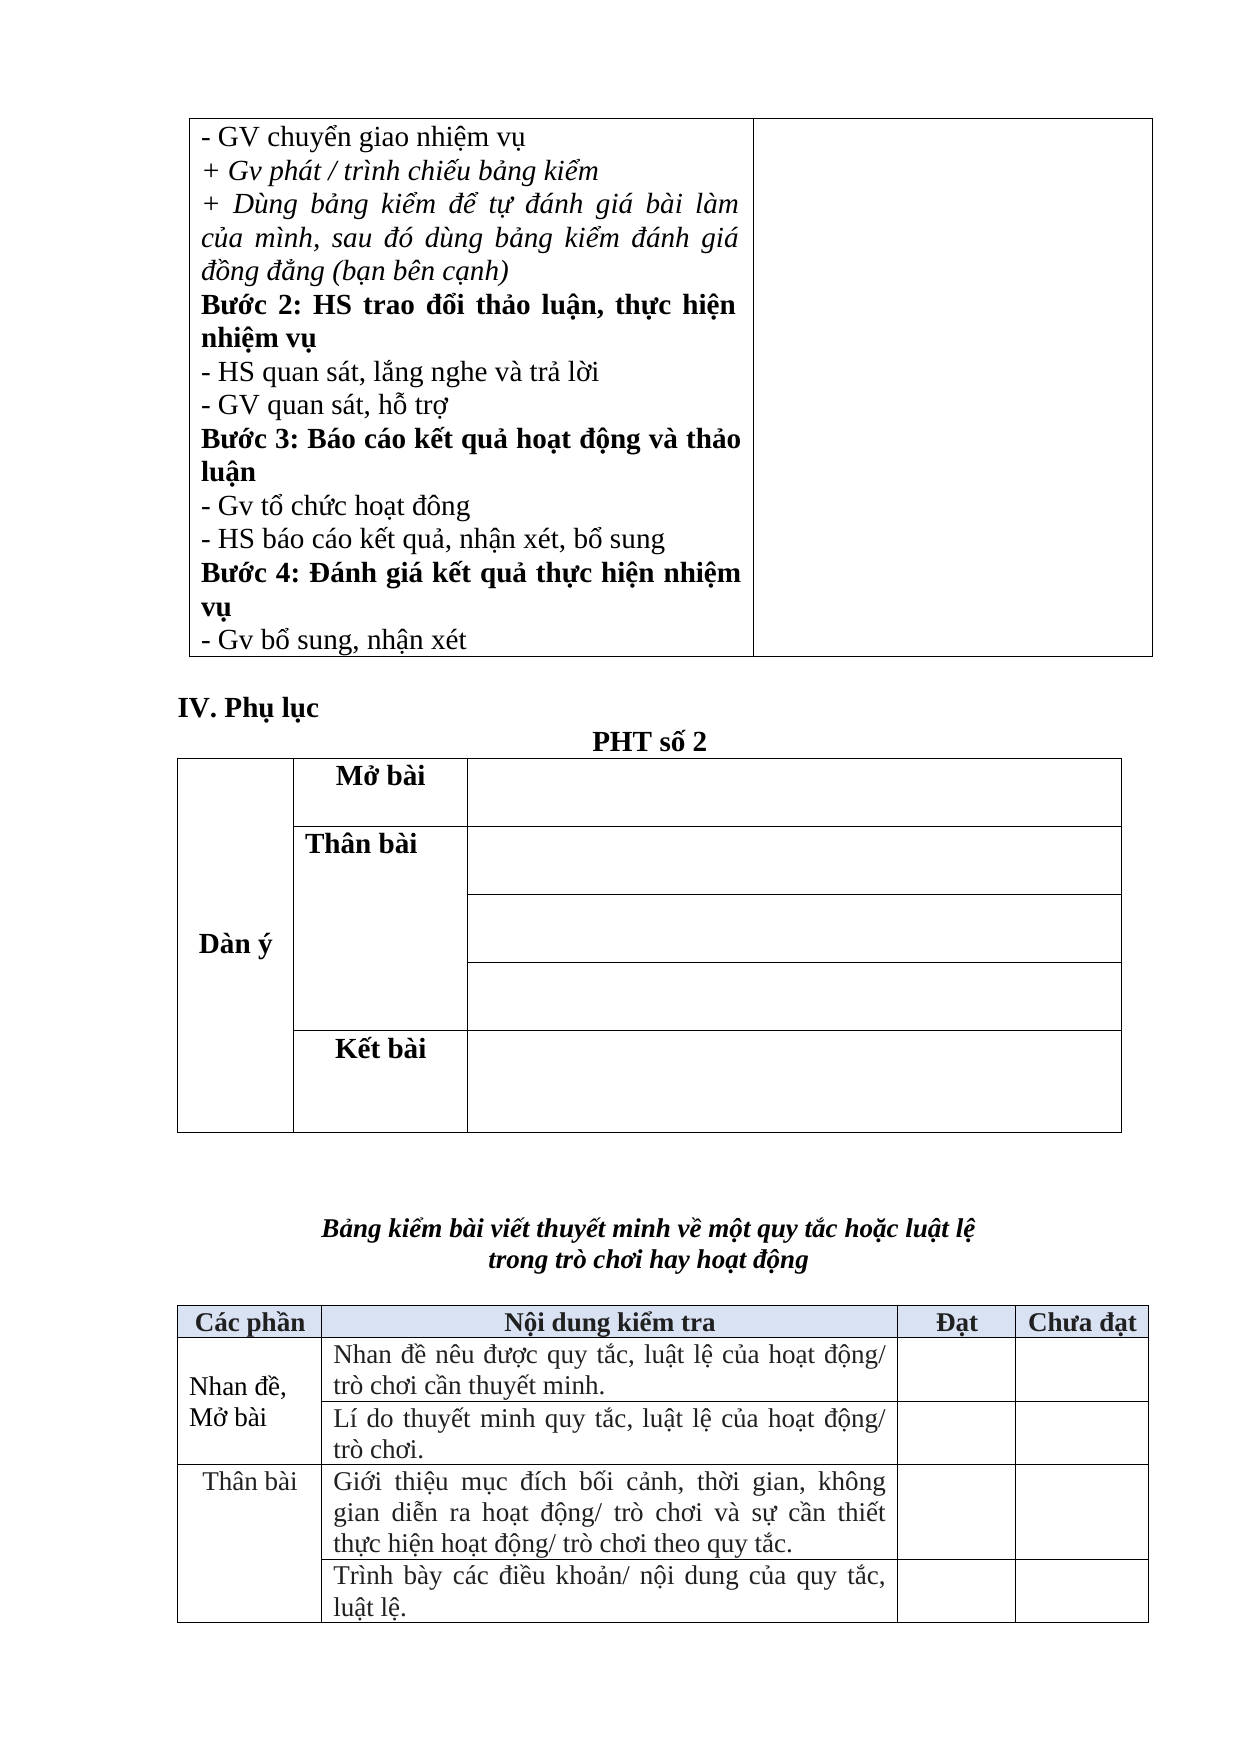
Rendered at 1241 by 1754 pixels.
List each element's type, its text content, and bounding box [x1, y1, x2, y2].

table_cell [898, 1560, 1015, 1622]
table_cell Nhan đề nêu được quy tắc, luật lệ của hoạt động/ trò chơi cần thuyết minh. [322, 1338, 897, 1401]
table_cell Kết bài [294, 1031, 467, 1132]
table_cell [1016, 1560, 1148, 1622]
table_header Dàn ý [178, 759, 293, 1132]
table_cell Trình bày các điều khoản/ nội dung của quy tắc, luật lệ. [322, 1560, 897, 1622]
text Bảng kiểm bài viết thuyết minh về một quy tắc hoặc luật lệ trong trò chơi hay hoạt động [177, 1212, 1122, 1274]
table_cell [468, 1031, 1121, 1132]
table_cell [898, 1402, 1015, 1464]
text IV. Phụ lục [177, 690, 1122, 724]
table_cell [754, 119, 1152, 656]
table_cell [468, 827, 1121, 894]
table_header Chưa đạt [1016, 1306, 1148, 1337]
table_cell [468, 895, 1121, 962]
table_header Đạt [898, 1306, 1015, 1337]
table_header [468, 759, 1121, 826]
table_header Nội dung kiểm tra [322, 1306, 897, 1337]
table_cell [898, 1338, 1015, 1401]
table_cell Lí do thuyết minh quy tắc, luật lệ của hoạt động/ trò chơi. [322, 1402, 897, 1464]
table_header Mở bài [294, 759, 467, 826]
table_cell [898, 1465, 1015, 1558]
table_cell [190, 119, 753, 656]
table_cell [1016, 1338, 1148, 1401]
table_header Các phần [178, 1306, 321, 1337]
table_cell Nhan đề, Mở bài [178, 1338, 321, 1464]
text PHT số 2 [177, 724, 1122, 757]
table_cell Thân bài [178, 1465, 321, 1622]
table_cell Giới thiệu mục đích bối cảnh, thời gian, không gian diễn ra hoạt động/ trò chơi và sự cần thiết thực hiện hoạt động/ trò chơi theo quy tắc. [322, 1465, 897, 1558]
table_cell [1016, 1402, 1148, 1464]
table_cell [468, 963, 1121, 1030]
table_cell Thân bài [294, 827, 467, 1030]
table_cell [1016, 1465, 1148, 1558]
